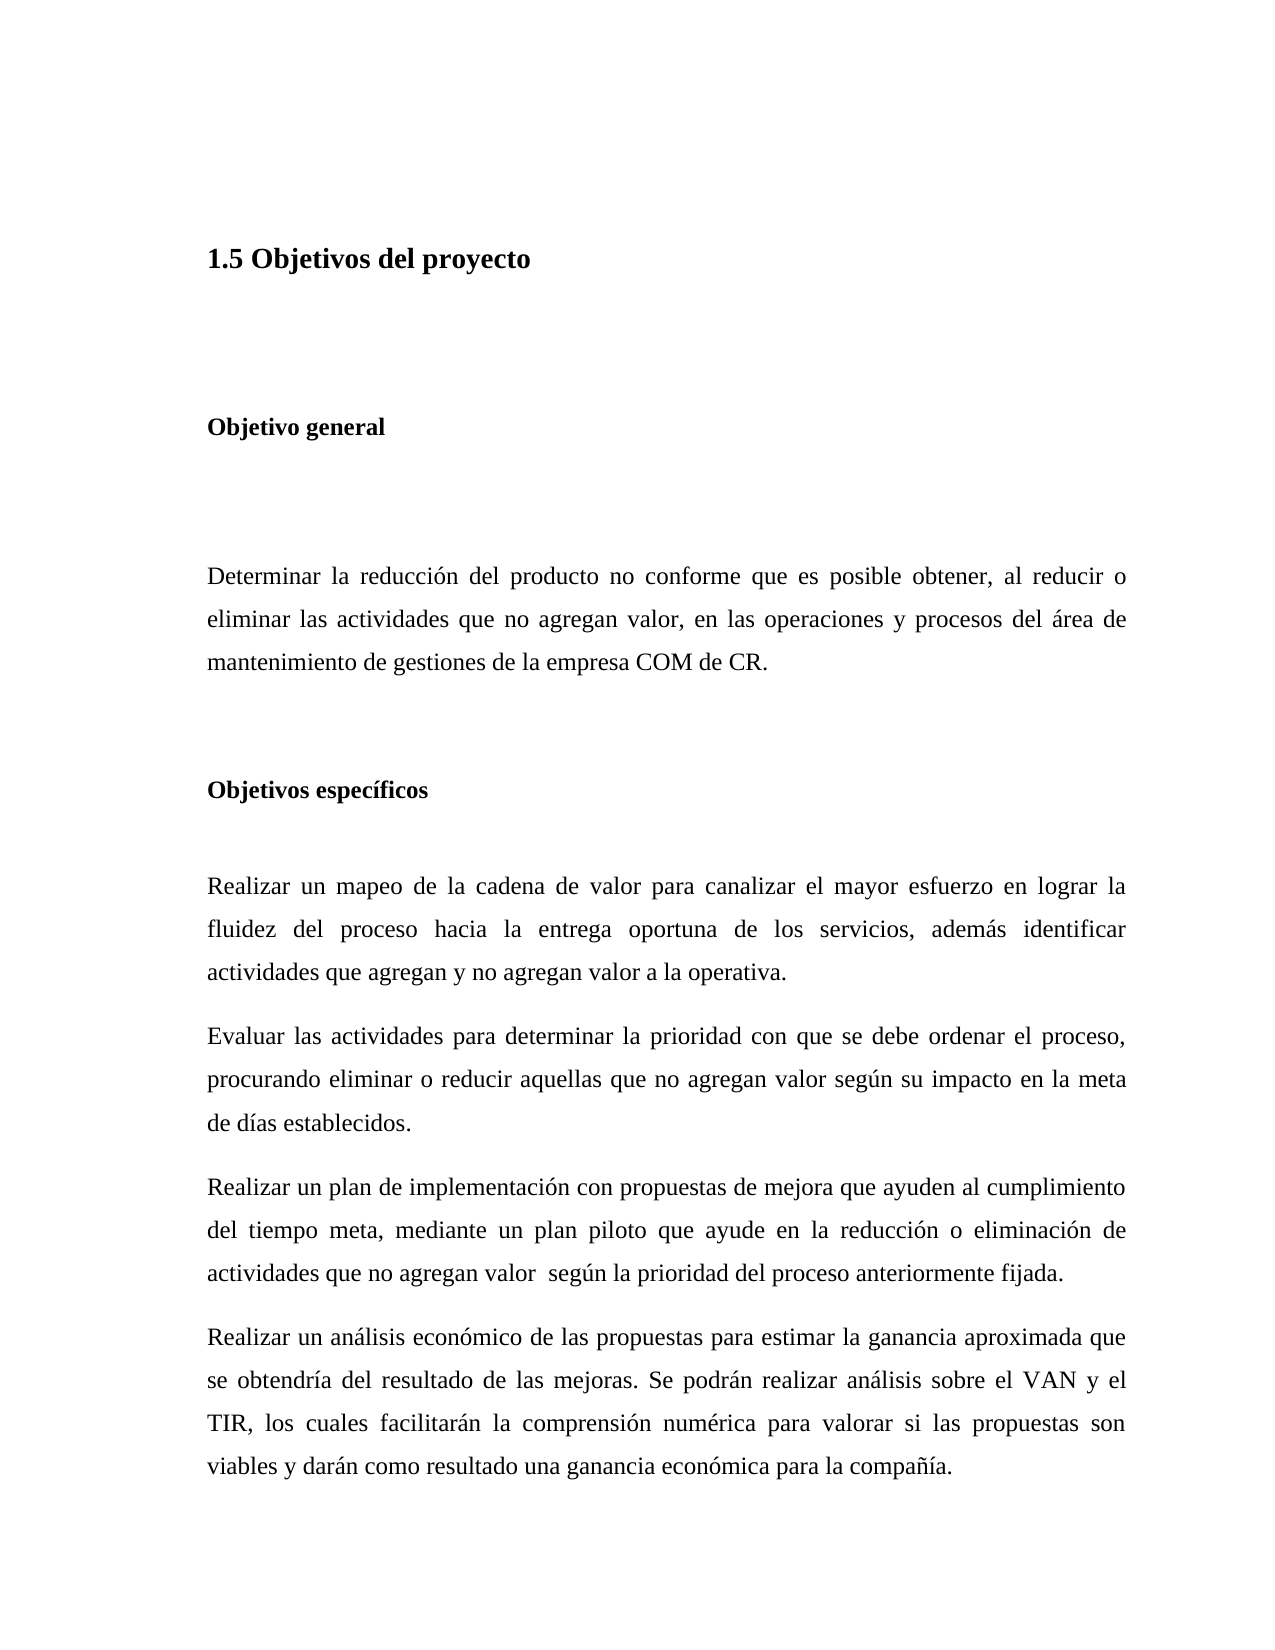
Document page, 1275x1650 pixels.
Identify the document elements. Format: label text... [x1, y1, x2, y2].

text Realizar un plan de implementación con propuestas de mejora que ayuden al cumplimiento del tiempo meta, mediante un plan piloto que ayude en la reducción o eliminación de actividades que no agregan valor según la prioridad del proceso anteriormente fijada. [207, 1172, 1127, 1287]
subtitle Objetivos específicos [207, 775, 1127, 804]
text Evaluar las actividades para determinar la prioridad con que se debe ordenar el proceso, procurando eliminar o reducir aquellas que no agregan valor según su impacto en la meta de días establecidos. [207, 1021, 1127, 1136]
text Realizar un mapeo de la cadena de valor para canalizar el mayor esfuerzo en lograr la fluidez del proceso hacia la entrega oportuna de los servicios, además identificar actividades que agregan y no agregan valor a la operativa. [207, 871, 1127, 986]
subtitle 1.5 Objetivos del proyecto [207, 241, 1127, 274]
text Determinar la reducción del producto no conforme que es posible obtener, al reducir o eliminar las actividades que no agregan valor, en las operaciones y procesos del área de mantenimiento de gestiones de la empresa COM de CR. [207, 561, 1127, 676]
text Realizar un análisis económico de las propuestas para estimar la ganancia aproximada que se obtendría del resultado de las mejoras. Se podrán realizar análisis sobre el VAN y el TIR, los cuales facilitarán la comprensión numérica para valorar si las propuestas son viables y darán como resultado una ganancia económica para la compañía. [207, 1322, 1127, 1480]
subtitle Objetivo general [207, 412, 1127, 441]
